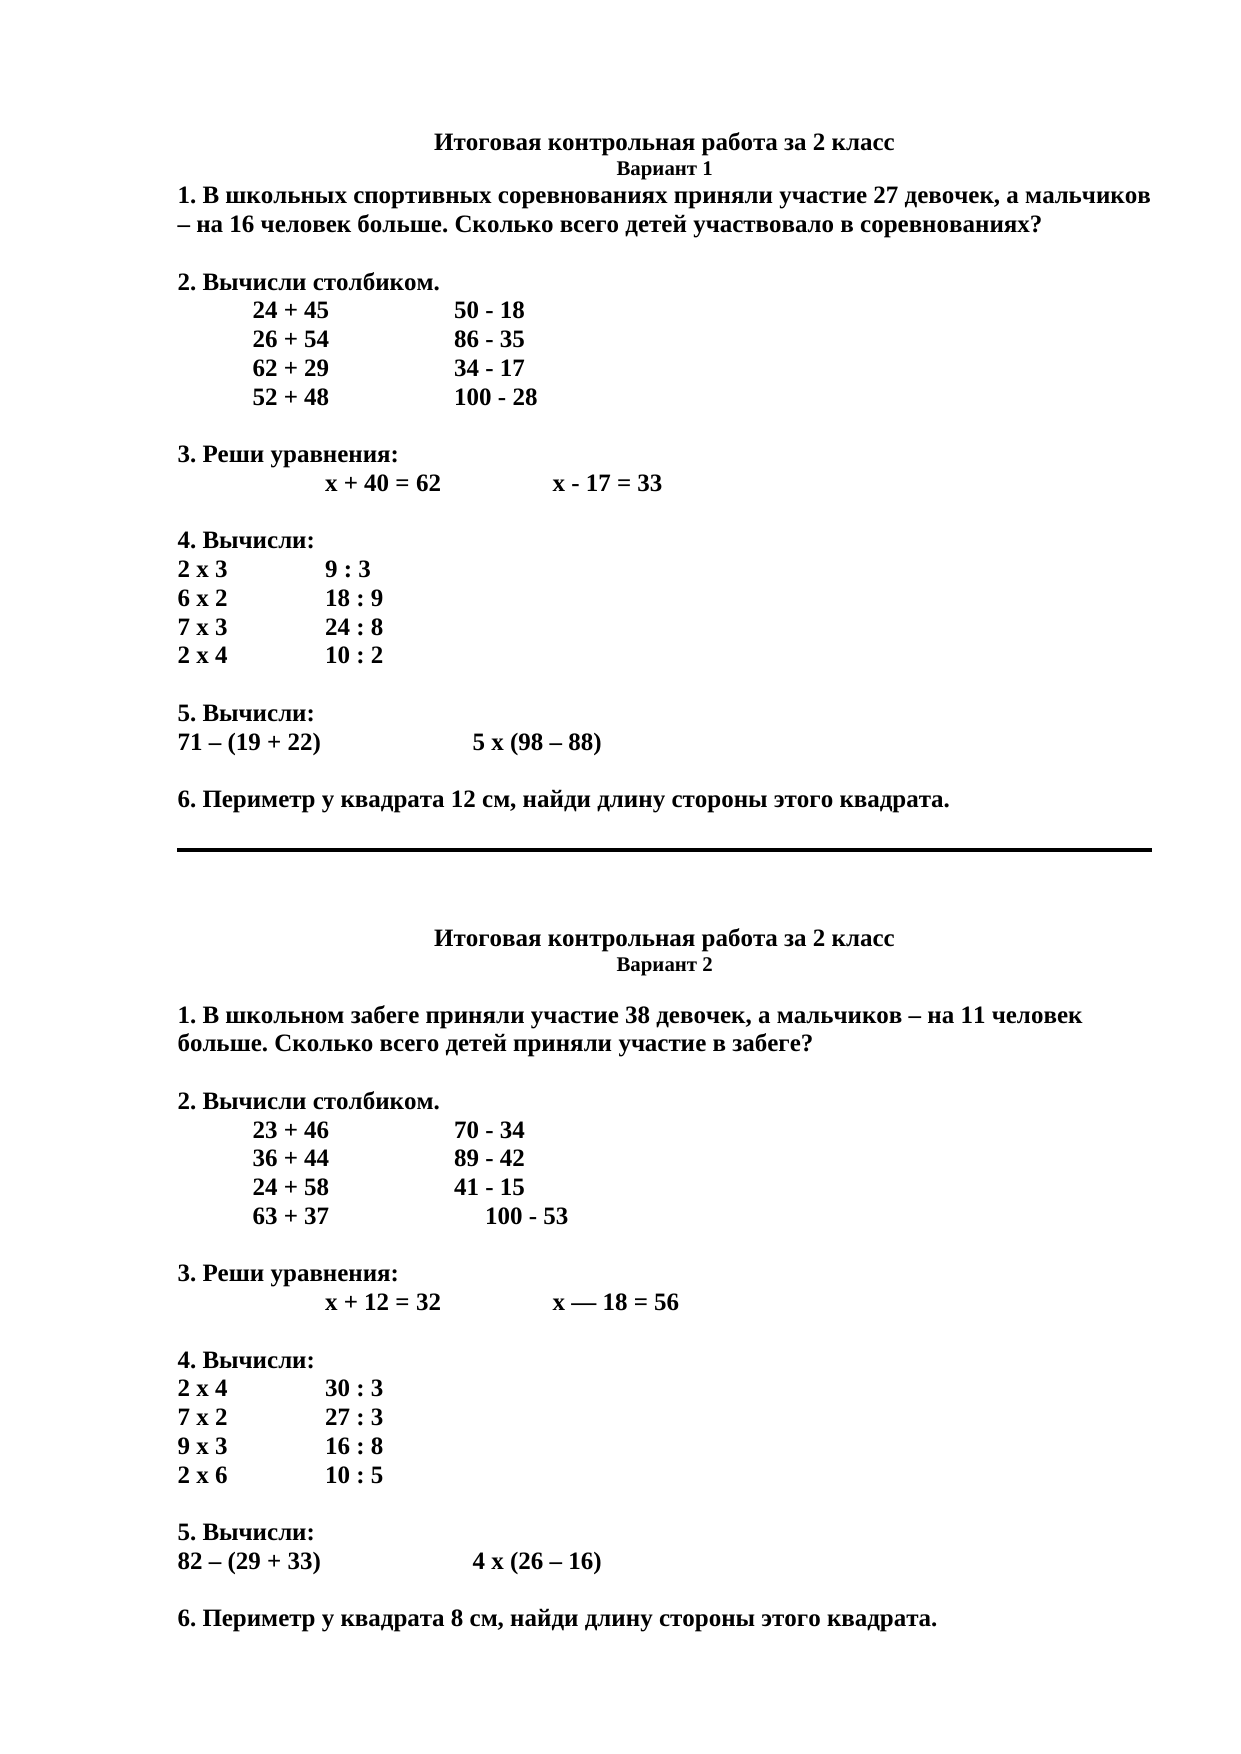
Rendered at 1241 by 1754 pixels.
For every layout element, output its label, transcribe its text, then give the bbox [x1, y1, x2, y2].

text 63 + 37 100 - 53 [252, 1201, 1152, 1230]
text 1. В школьном забеге приняли участие 38 девочек, а мальчиков – на 11 человек больше. Сколько всего детей приняли участие в забеге? [177, 1000, 1152, 1057]
text 2. Вычисли столбиком. [177, 1086, 1152, 1115]
text 5. Вычисли: [177, 698, 1152, 727]
text 3. Реши уравнения: [177, 439, 1152, 468]
text Итоговая контрольная работа за 2 класс [177, 127, 1152, 156]
text 6. Периметр у квадрата 8 см, найди длину стороны этого квадрата. [177, 1603, 1152, 1632]
text 52 + 48 100 - 28 [252, 382, 1152, 410]
text Итоговая контрольная работа за 2 класс [177, 923, 1152, 952]
text Вариант 1 [177, 156, 1152, 180]
text 2 х 4 30 : 3 [177, 1373, 1152, 1402]
text 1. В школьных спортивных соревнованиях приняли участие 27 девочек, а мальчиков – на 16 человек больше. Сколько всего детей участвовало в соревнованиях? [177, 180, 1152, 238]
text 4. Вычисли: [177, 1345, 1152, 1373]
text 24 + 58 41 - 15 [252, 1172, 1152, 1201]
text 2. Вычисли столбиком. [177, 267, 1152, 295]
text 82 – (29 + 33) 4 х (26 – 16) [177, 1546, 1152, 1575]
text х + 40 = 62 х - 17 = 33 [251, 468, 1152, 497]
text 23 + 46 70 - 34 [252, 1115, 1152, 1143]
text 9 х 3 16 : 8 [177, 1431, 1152, 1460]
text Вариант 2 [177, 952, 1152, 976]
text 36 + 44 89 - 42 [252, 1143, 1152, 1172]
text 6 х 2 18 : 9 [177, 583, 1152, 612]
text 7 х 2 27 : 3 [177, 1402, 1152, 1431]
text х + 12 = 32 х — 18 = 56 [251, 1287, 1152, 1316]
text 3. Реши уравнения: [177, 1258, 1152, 1287]
text 26 + 54 86 - 35 [252, 324, 1152, 353]
text 4. Вычисли: [177, 525, 1152, 554]
text 5. Вычисли: [177, 1517, 1152, 1546]
text 24 + 45 50 - 18 [252, 295, 1152, 324]
text 71 – (19 + 22) 5 х (98 – 88) [177, 727, 1152, 755]
text 2 х 3 9 : 3 [177, 554, 1152, 583]
text 62 + 29 34 - 17 [252, 353, 1152, 382]
text 6. Периметр у квадрата 12 см, найди длину стороны этого квадрата. [177, 784, 1152, 813]
text 2 х 6 10 : 5 [177, 1460, 1152, 1488]
text 7 х 3 24 : 8 [177, 612, 1152, 640]
text 2 х 4 10 : 2 [177, 640, 1152, 669]
